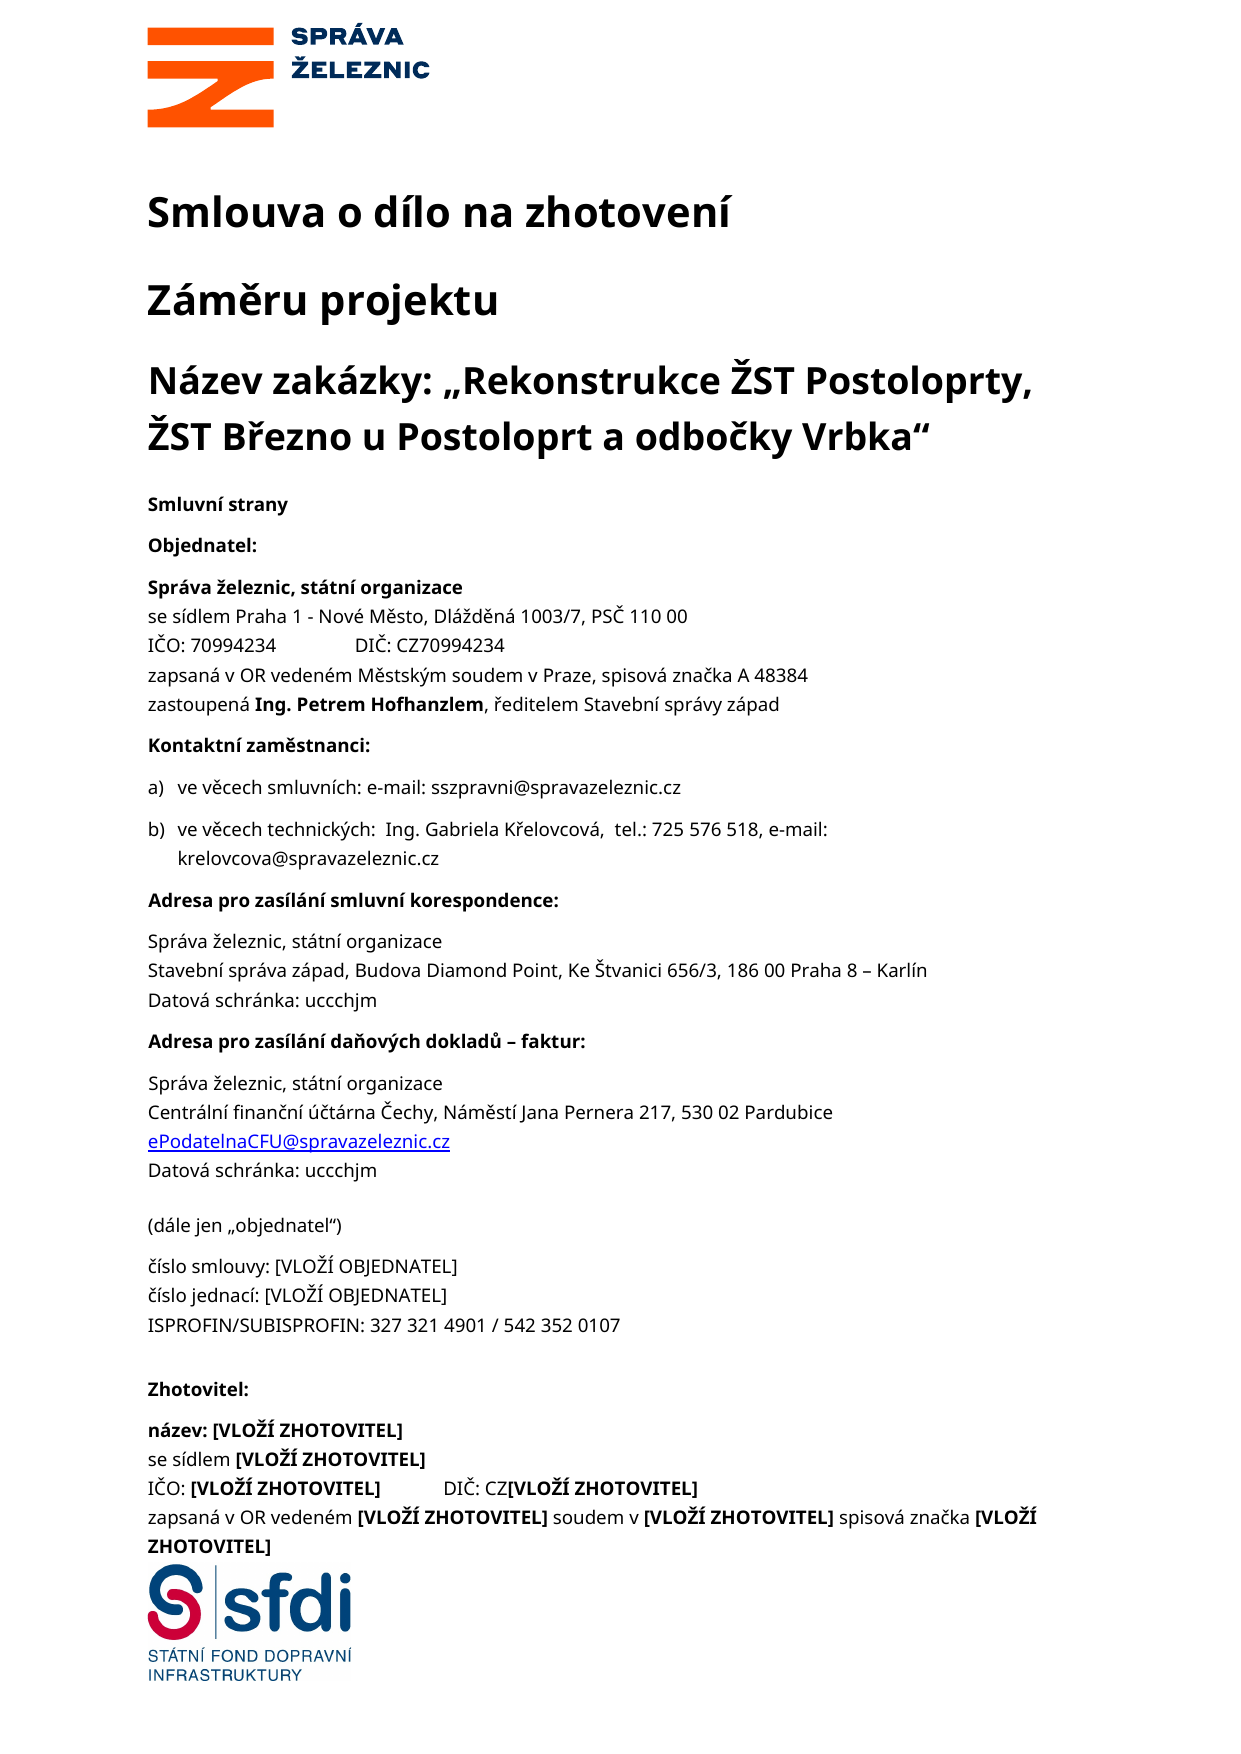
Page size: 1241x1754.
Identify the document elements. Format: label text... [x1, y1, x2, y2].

text zastoupená Ing. Petrem Hofhanzlem, ředitelem Stavební správy západ [148, 688, 1092, 717]
subtitle Smluvní strany [148, 492, 1092, 517]
list ve věcech smluvních: e-mail: sszpravni@spravazeleznic.cz [148, 771, 1092, 800]
text ISPROFIN/SUBISPROFIN: 327 321 4901 / 542 352 0107 [148, 1309, 1092, 1338]
picture [147, 1562, 352, 1681]
text se sídlem Praha 1 - Nové Město, Dlážděná 1003/7, PSČ 110 00 [148, 600, 1092, 629]
title Záměru projektu [148, 271, 1092, 327]
text zapsaná v OR vedeném [VLOŽÍ ZHOTOVITEL] soudem v [VLOŽÍ ZHOTOVITEL] spisová značka [VLOŽÍ ZHOTOVITEL] [148, 1501, 1092, 1560]
text Datová schránka: uccchjm [148, 1154, 1092, 1184]
text (dále jen „objednatel“) [148, 1209, 1092, 1238]
text Adresa pro zasílání daňových dokladů – faktur: [148, 1025, 1092, 1054]
text Správa železnic, státní organizace [148, 925, 1092, 954]
text Centrální finanční účtárna Čechy, Náměstí Jana Pernera 217, 530 02 Pardubice [148, 1096, 1092, 1125]
text Objednatel: [148, 529, 1092, 559]
text Adresa pro zasílání smluvní korespondence: [148, 884, 1092, 913]
text IČO: 70994234 DIČ: CZ70994234 [148, 629, 1092, 659]
text Správa železnic, státní organizace [148, 571, 1092, 600]
text zapsaná v OR vedeném Městským soudem v Praze, spisová značka A 48384 [148, 659, 1092, 688]
text Kontaktní zaměstnanci: [148, 729, 1092, 759]
text se sídlem [VLOŽÍ ZHOTOVITEL] [148, 1443, 1092, 1472]
text Smlouva o dílo na zhotovení [148, 183, 1092, 240]
text číslo jednací: [VLOŽÍ OBJEDNATEL] [148, 1279, 1092, 1309]
text Název zakázky: [148, 354, 1092, 461]
text číslo smlouvy: [VLOŽÍ OBJEDNATEL] [148, 1250, 1092, 1279]
text IČO: [VLOŽÍ ZHOTOVITEL] DIČ: CZ[VLOŽÍ ZHOTOVITEL] [148, 1472, 1092, 1501]
list ve věcech technických: Ing. Gabriela Křelovcová, tel.: 725 576 518, e-mail: krelovcova@spravazeleznic.cz [148, 813, 1092, 871]
text název: [VLOŽÍ ZHOTOVITEL] [148, 1414, 1092, 1443]
text ePodatelnaCFU@spravazeleznic.cz [148, 1125, 1092, 1154]
text Datová schránka: uccchjm [148, 984, 1092, 1013]
text Zhotovitel: [148, 1376, 1092, 1401]
text Správa železnic, státní organizace [148, 1067, 1092, 1096]
text Stavební správa západ, Budova Diamond Point, Ke Štvanici 656/3, 186 00 Praha 8 – Karlín [148, 954, 1092, 984]
